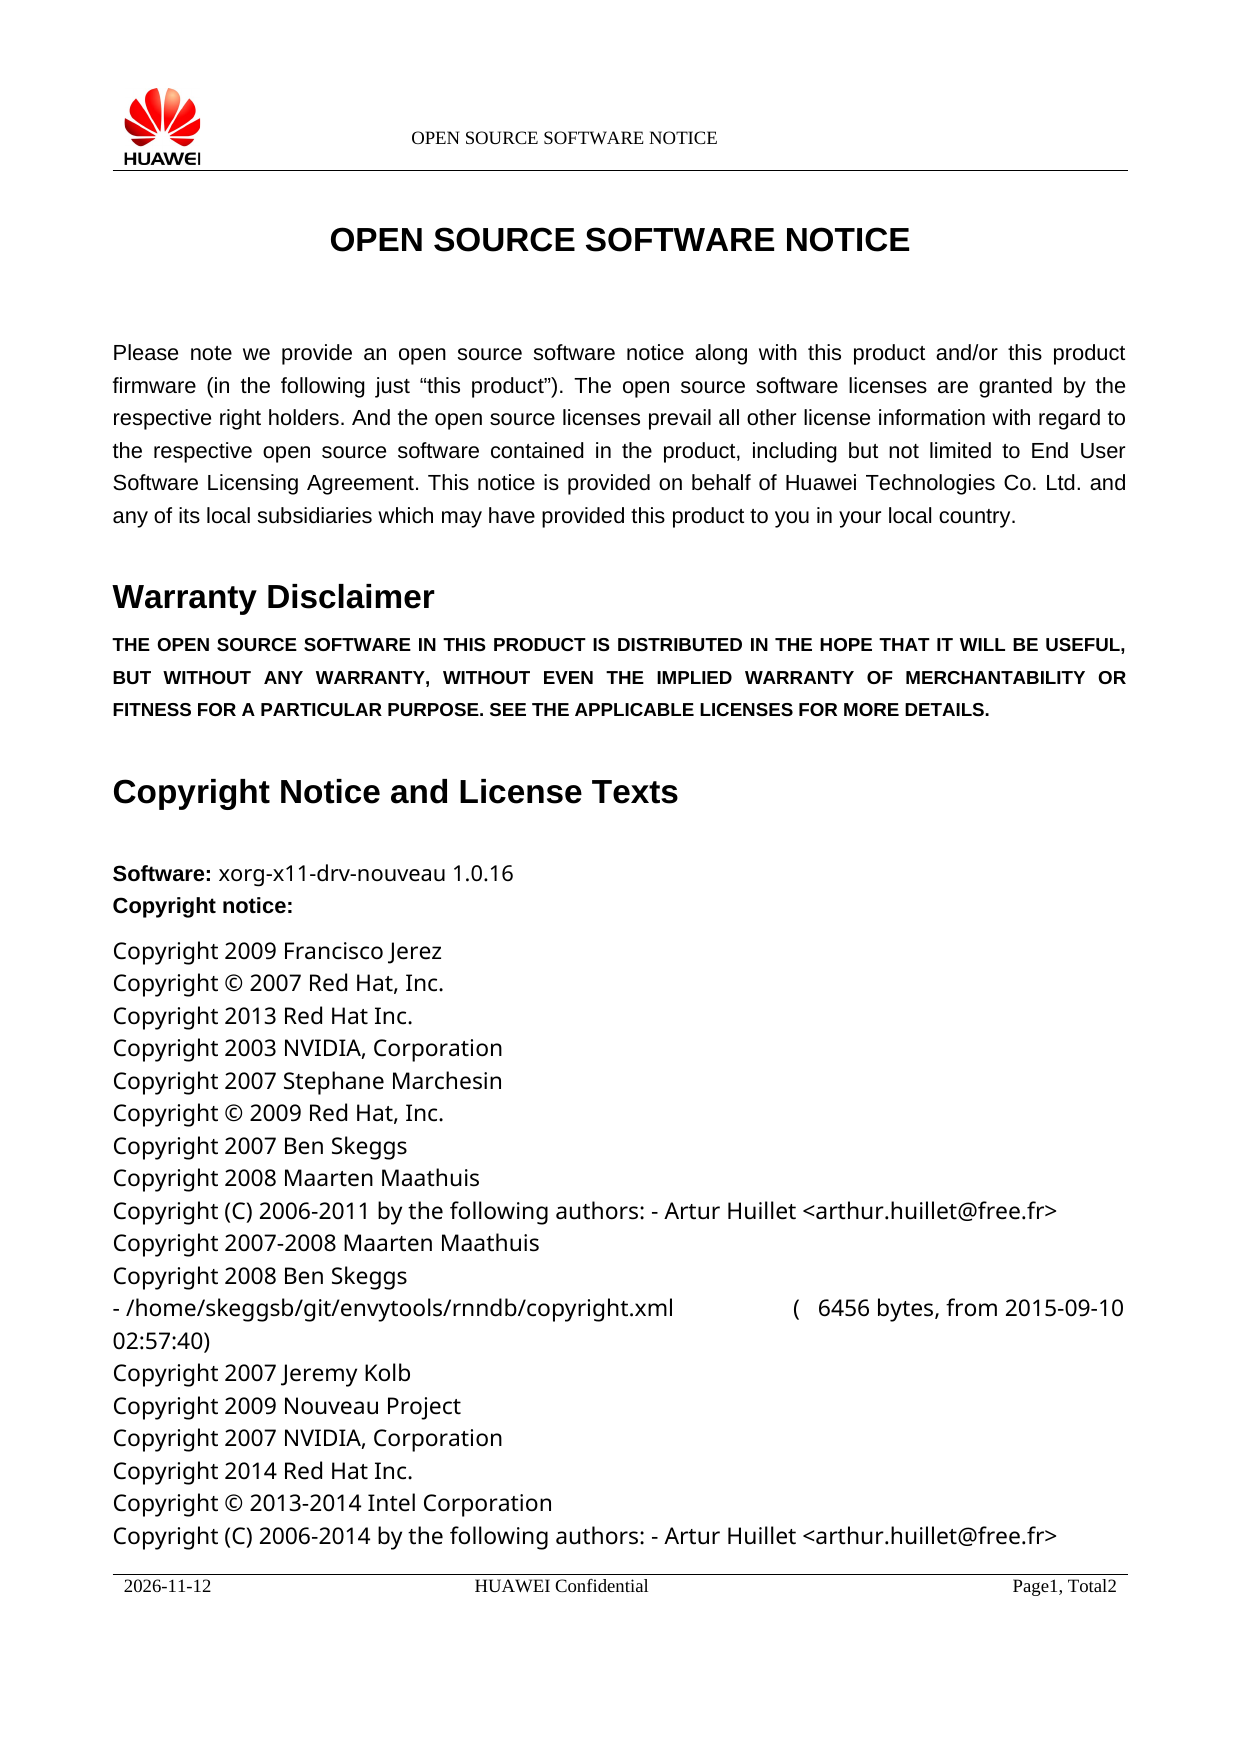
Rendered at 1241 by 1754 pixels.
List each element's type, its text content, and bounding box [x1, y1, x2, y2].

picture [124, 88, 201, 165]
text Copyright Notice and License Texts [112, 759, 1128, 824]
text The open source software in this product is distributed in the hope that it will be useful, but WITHOUT ANY WARRANTY, without even the implied warranty of MERCHANTABILITY or FITNESS FOR A PARTICULAR PURPOSE. See the applicable licenses for more details. [112, 629, 1128, 726]
title Software: xorg-x11-drv-nouveau 1.0.16 [112, 856, 1128, 889]
text OPEN SOURCE SOFTWARE NOTICE [112, 206, 1128, 271]
text Please note we provide an open source software notice along with this product and/or this product firmware (in the following just “this product”). The open source software licenses are granted by the respective right holders. And the open source licenses prevail all other license information with regard to the respective open source software contained in the product, including but not limited to End User Software Licensing Agreement. This notice is provided on behalf of Huawei Technologies Co. Ltd. and any of its local subsidiaries which may have provided this product to you in your local country. [112, 336, 1128, 531]
text Warranty Disclaimer [112, 564, 1128, 629]
text Copyright notice: [112, 889, 1128, 921]
